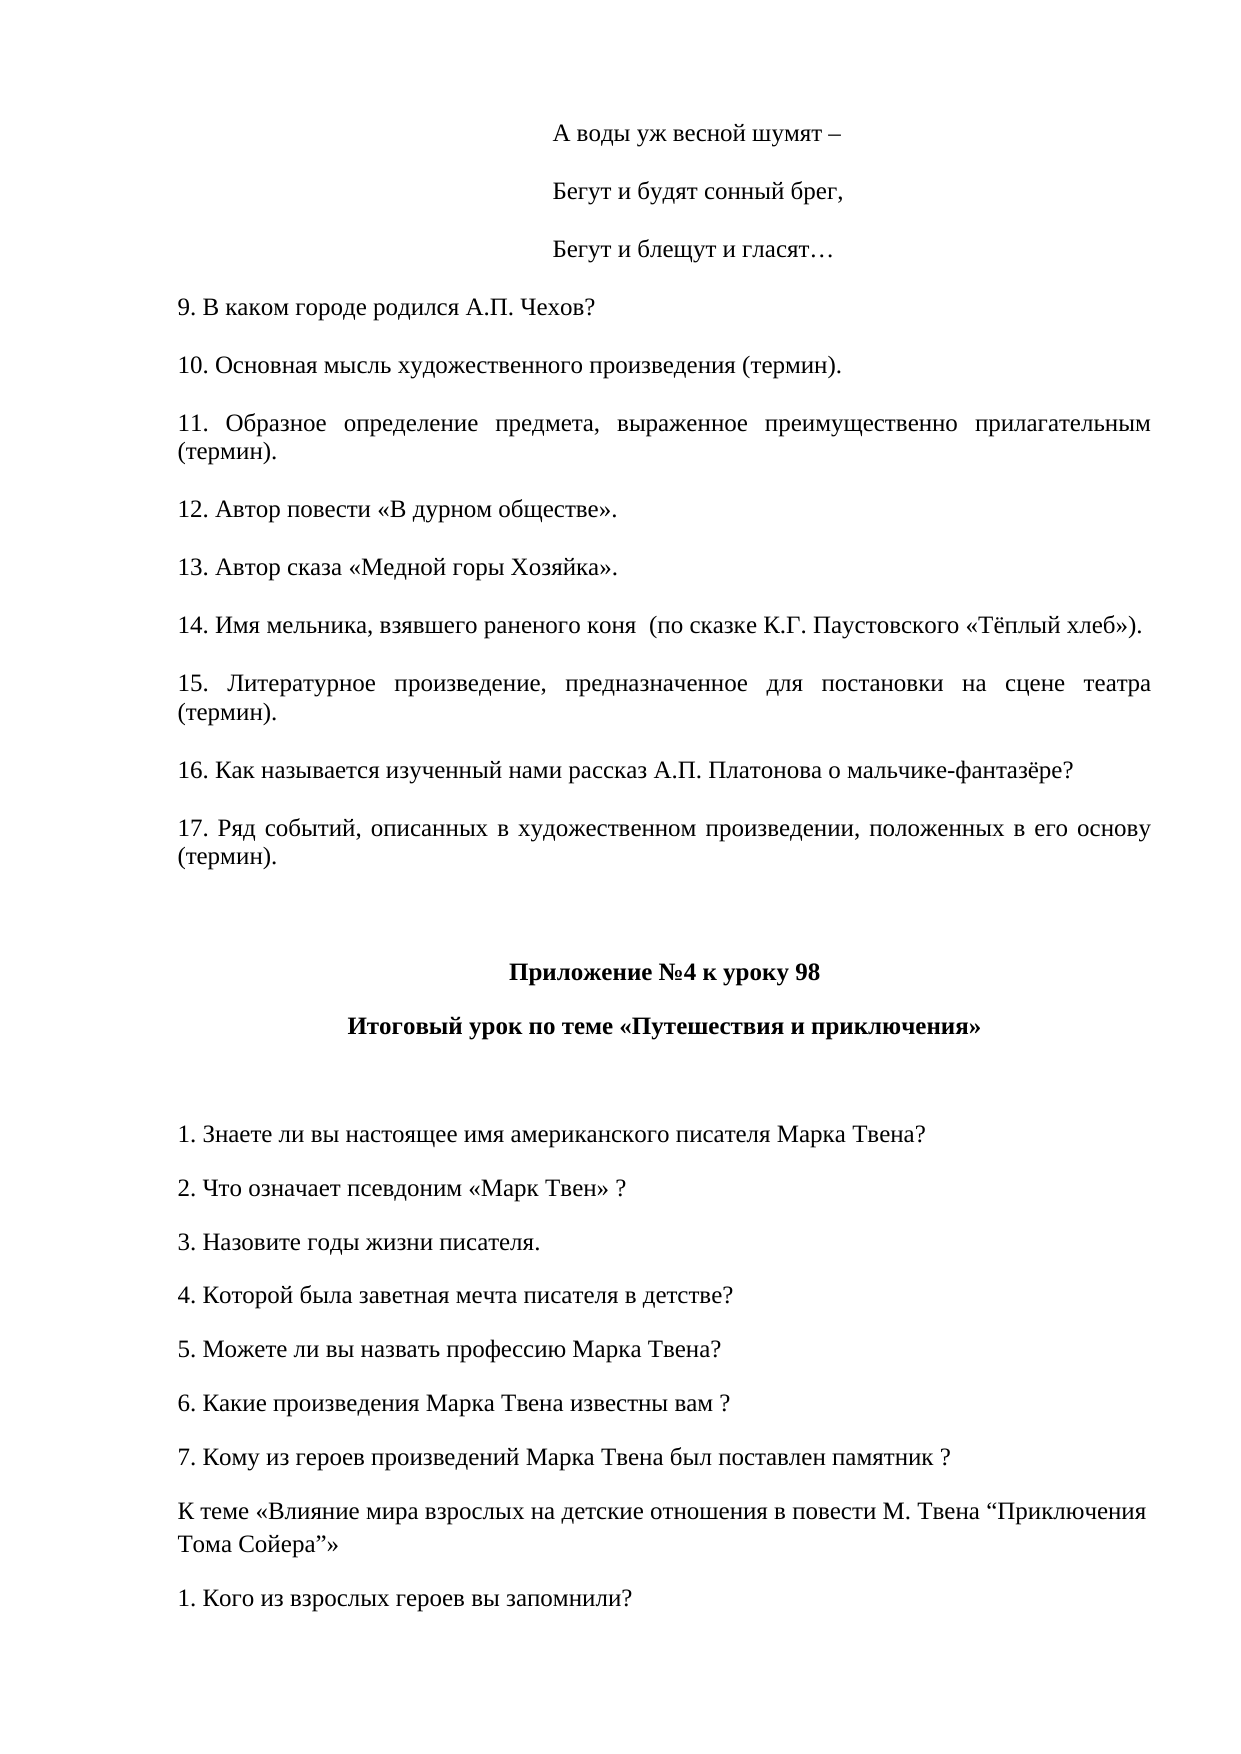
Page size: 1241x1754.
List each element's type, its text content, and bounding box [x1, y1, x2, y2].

text Бегут и блещут и гласят… [177, 234, 1152, 263]
text 15. Литературное произведение, предназначенное для постановки на сцене театра (термин). [177, 668, 1152, 726]
text Итоговый урок по теме «Путешествия и приключения» [177, 1011, 1152, 1040]
text 1. Знаете ли вы настоящее имя американского писателя Марка Твена? [177, 1119, 1152, 1148]
text 12. Автор повести «В дурном обществе». [177, 494, 1152, 523]
text К теме «Влияние мира взрослых на детские отношения в повести М. Твена “Приключения Тома Сойера”» [177, 1496, 1152, 1558]
text 16. Как называется изученный нами рассказ А.П. Платонова о мальчике-фантазёре? [177, 755, 1152, 783]
text 9. В каком городе родился А.П. Чехов? [177, 292, 1152, 321]
text 4. Которой была заветная мечта писателя в детстве? [177, 1280, 1152, 1309]
text 7. Кому из героев произведений Марка Твена был поставлен памятник ? [177, 1442, 1152, 1471]
text 14. Имя мельника, взявшего раненого коня (по сказке К.Г. Паустовского «Тёплый хлеб»). [177, 610, 1152, 639]
text Бегут и будят сонный брег, [177, 176, 1152, 205]
text 5. Можете ли вы назвать профессию Марка Твена? [177, 1334, 1152, 1363]
text 2. Что означает псевдоним «Марк Твен» ? [177, 1173, 1152, 1201]
text 6. Какие произведения Марка Твена известны вам ? [177, 1388, 1152, 1417]
text Приложение №4 к уроку 98 [177, 957, 1152, 986]
text 3. Назовите годы жизни писателя. [177, 1227, 1152, 1255]
text 1. Кого из взрослых героев вы запомнили? [177, 1583, 1152, 1611]
text А воды уж весной шумят – [177, 118, 1152, 147]
text 10. Основная мысль художественного произведения (термин). [177, 350, 1152, 378]
text 11. Образное определение предмета, выраженное преимущественно прилагательным (термин). [177, 408, 1152, 465]
text 17. Ряд событий, описанных в художественном произведении, положенных в его основу (термин). [177, 813, 1152, 870]
text 13. Автор сказа «Медной горы Хозяйка». [177, 552, 1152, 581]
